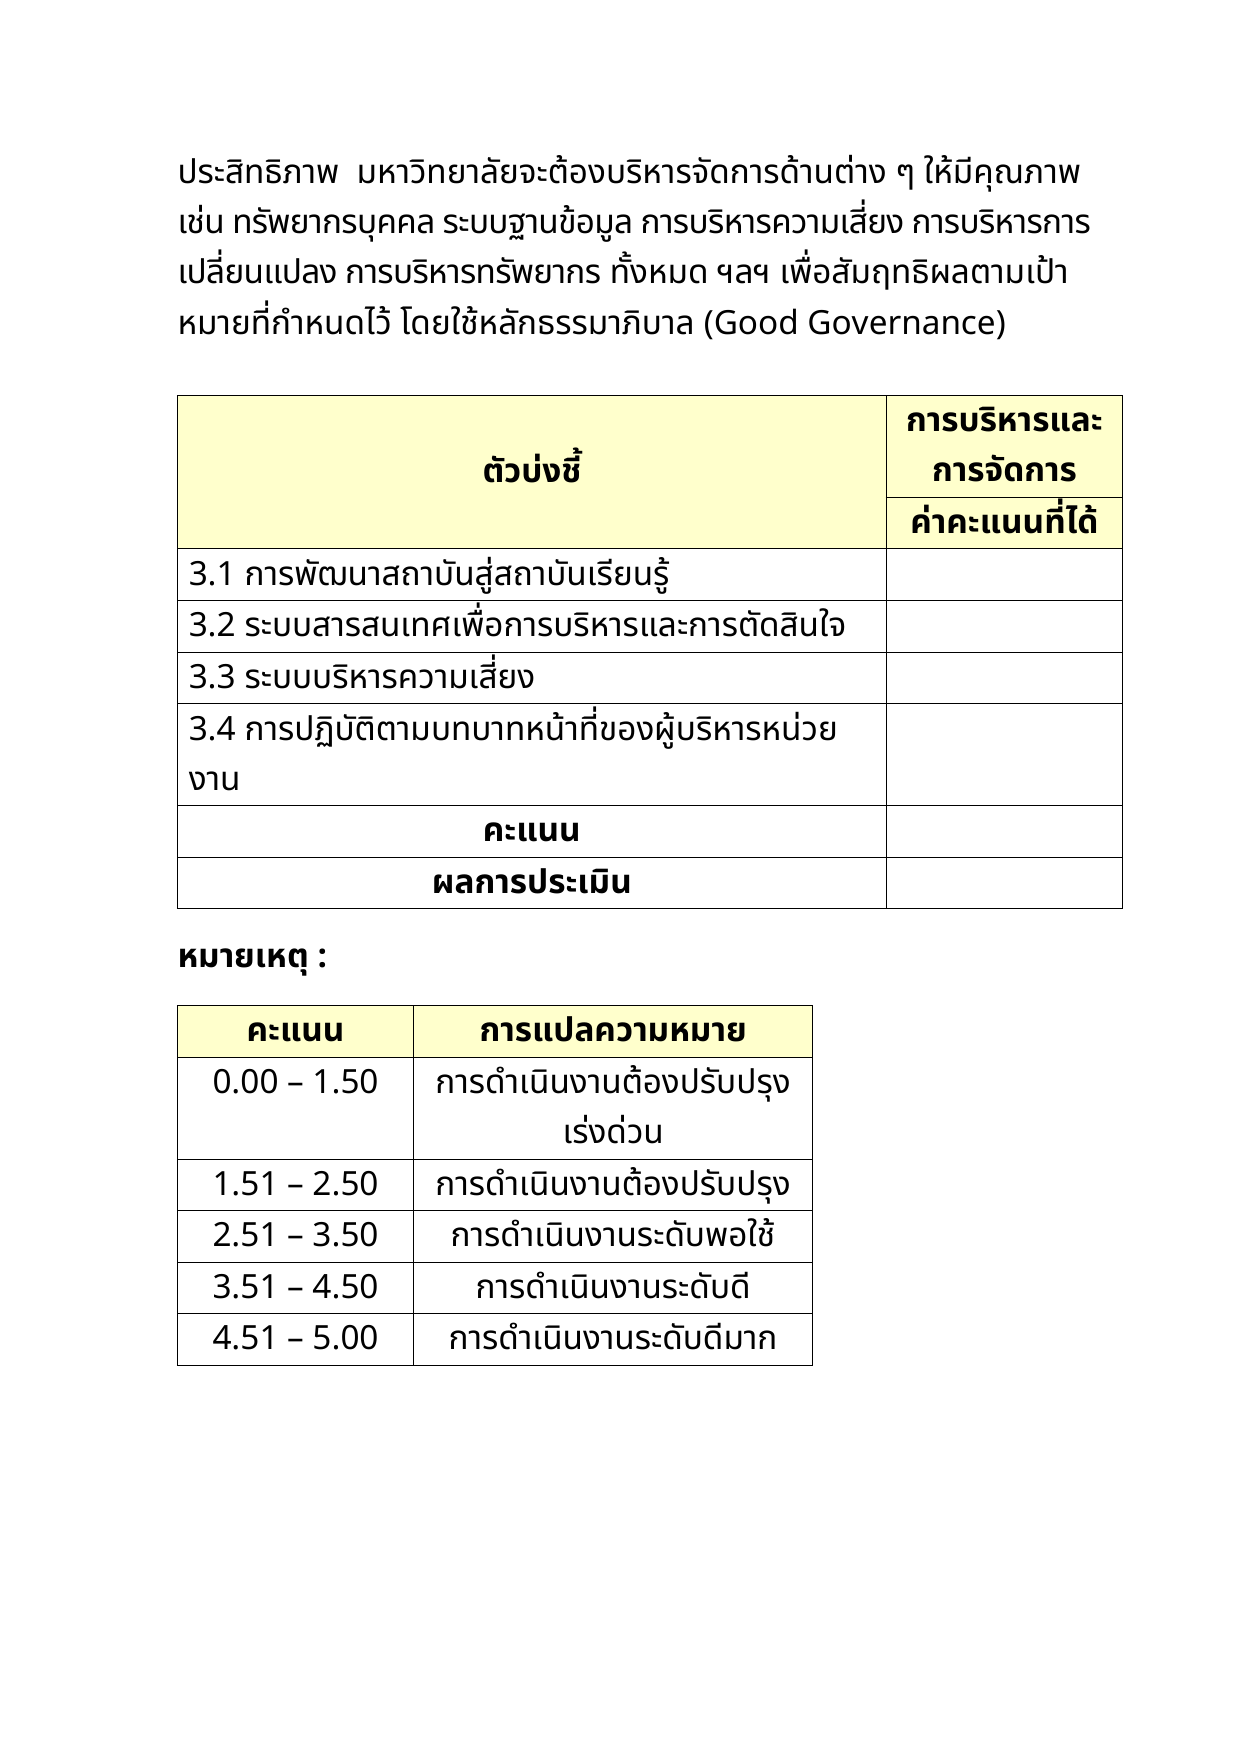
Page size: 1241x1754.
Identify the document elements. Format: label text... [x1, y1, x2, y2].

table_cell 0.00 – 1.50 [178, 1058, 413, 1159]
table_cell 3.3 ระบบบริหารความเสี่ยง [178, 653, 886, 703]
table_cell 2.51 – 3.50 [178, 1211, 413, 1262]
table_cell [887, 601, 1122, 652]
table_cell ค่าคะแนนที่ได้ [887, 498, 1122, 548]
table_header การแปลความหมาย [414, 1006, 812, 1057]
table_header คะแนน [178, 1006, 413, 1057]
text หมายเหตุ : [177, 932, 1122, 983]
table_cell 3.51 – 4.50 [178, 1263, 413, 1313]
table_cell การดำเนินงานระดับพอใช้ [414, 1211, 812, 1262]
table_header ตัวบ่งชี้ [178, 396, 886, 548]
table_cell [887, 806, 1122, 857]
table_cell [887, 858, 1122, 908]
table_cell [887, 653, 1122, 703]
table_cell คะแนน [178, 806, 886, 857]
table_cell การดำเนินงานระดับดี [414, 1263, 812, 1313]
table_cell การดำเนินงานระดับดีมาก [414, 1314, 812, 1364]
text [177, 148, 1122, 349]
table_cell 3.1 การพัฒนาสถาบันสู่สถาบันเรียนรู้ [178, 549, 886, 600]
table_cell [887, 549, 1122, 600]
table_cell [887, 704, 1122, 805]
table_header การบริหารและการจัดการ [887, 396, 1122, 497]
table_cell 1.51 – 2.50 [178, 1160, 413, 1210]
table_cell 3.4 การปฏิบัติตามบทบาทหน้าที่ของผู้บริหารหน่วยงาน [178, 704, 886, 805]
table_cell การดำเนินงานต้องปรับปรุง [414, 1160, 812, 1210]
table_cell การดำเนินงานต้องปรับปรุงเร่งด่วน [414, 1058, 812, 1159]
table_cell ผลการประเมิน [178, 858, 886, 908]
table_cell 4.51 – 5.00 [178, 1314, 413, 1364]
table_cell 3.2 ระบบสารสนเทศเพื่อการบริหารและการตัดสินใจ [178, 601, 886, 652]
